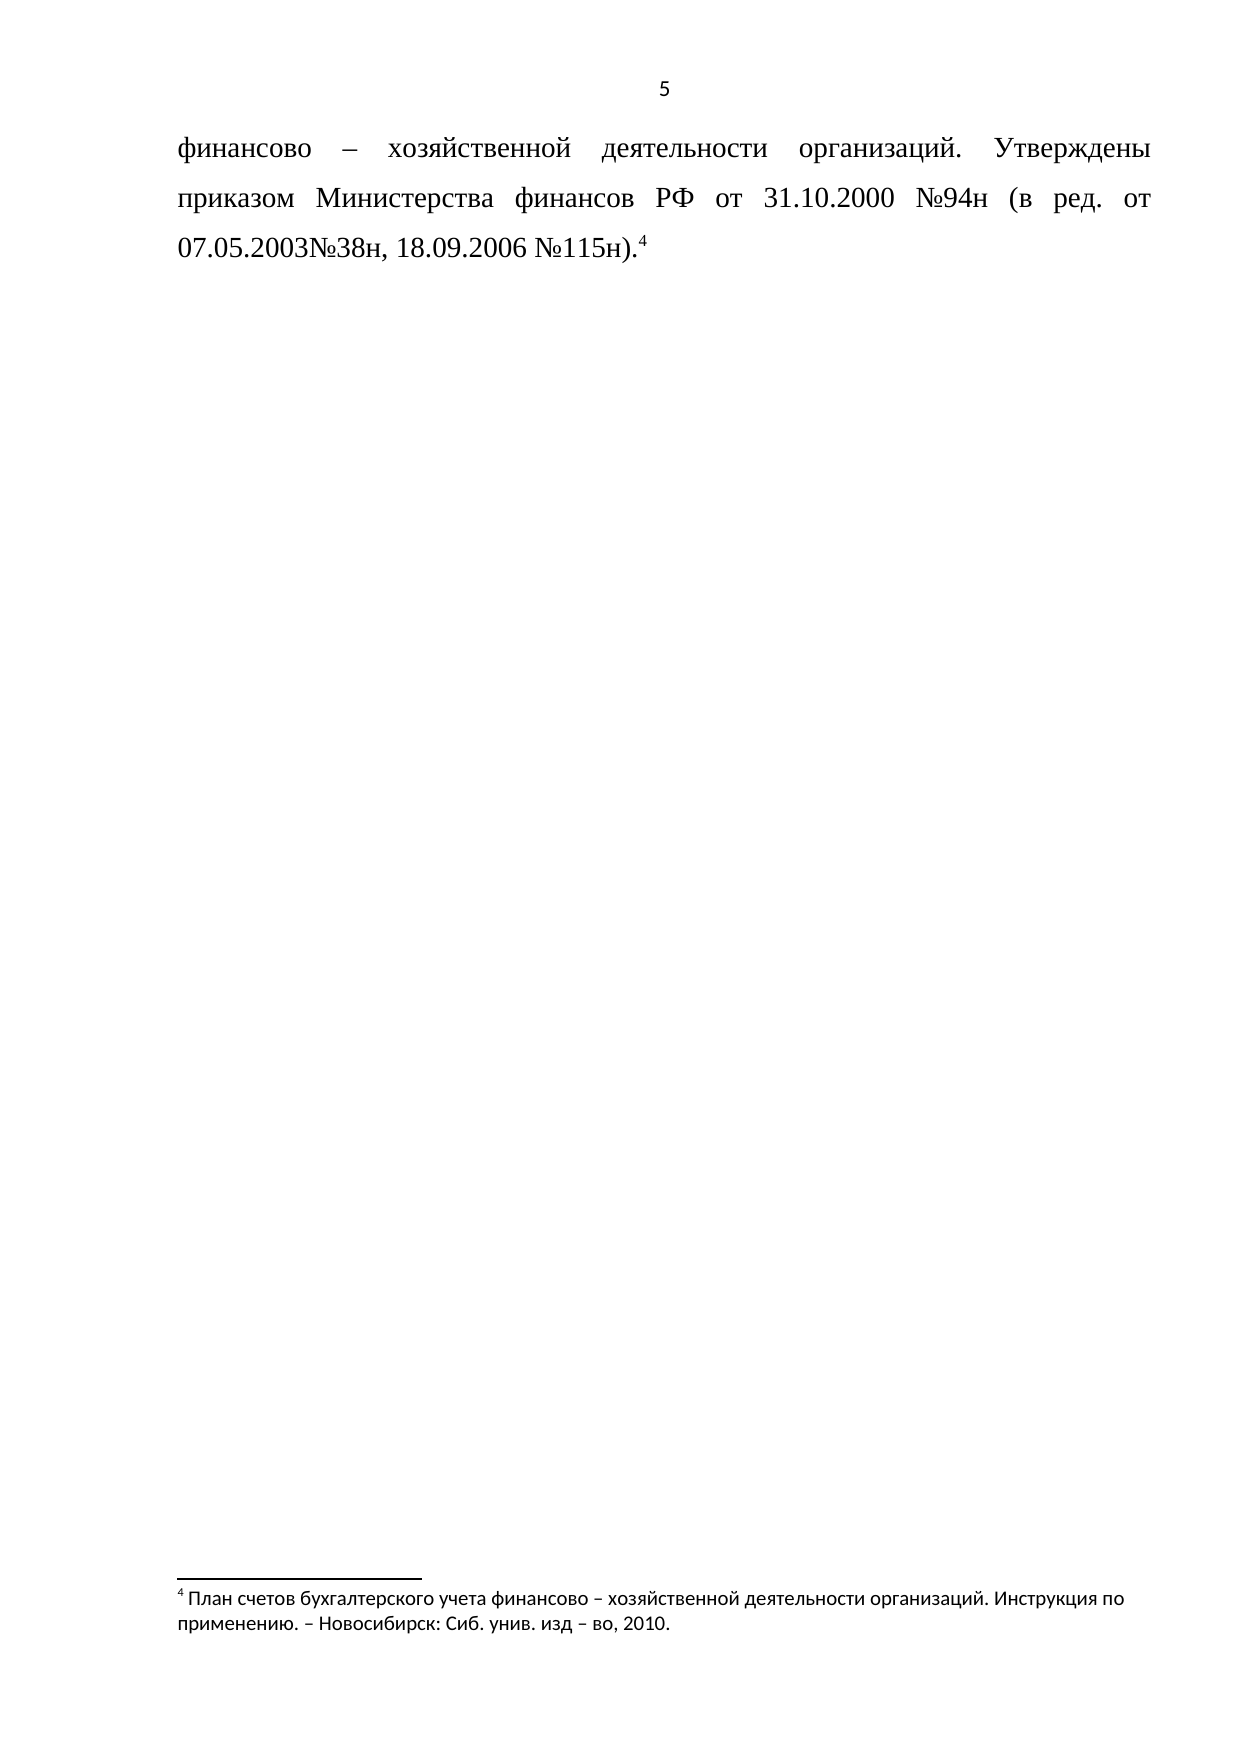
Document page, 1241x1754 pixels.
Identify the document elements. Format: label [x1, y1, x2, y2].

text [177, 130, 1152, 264]
